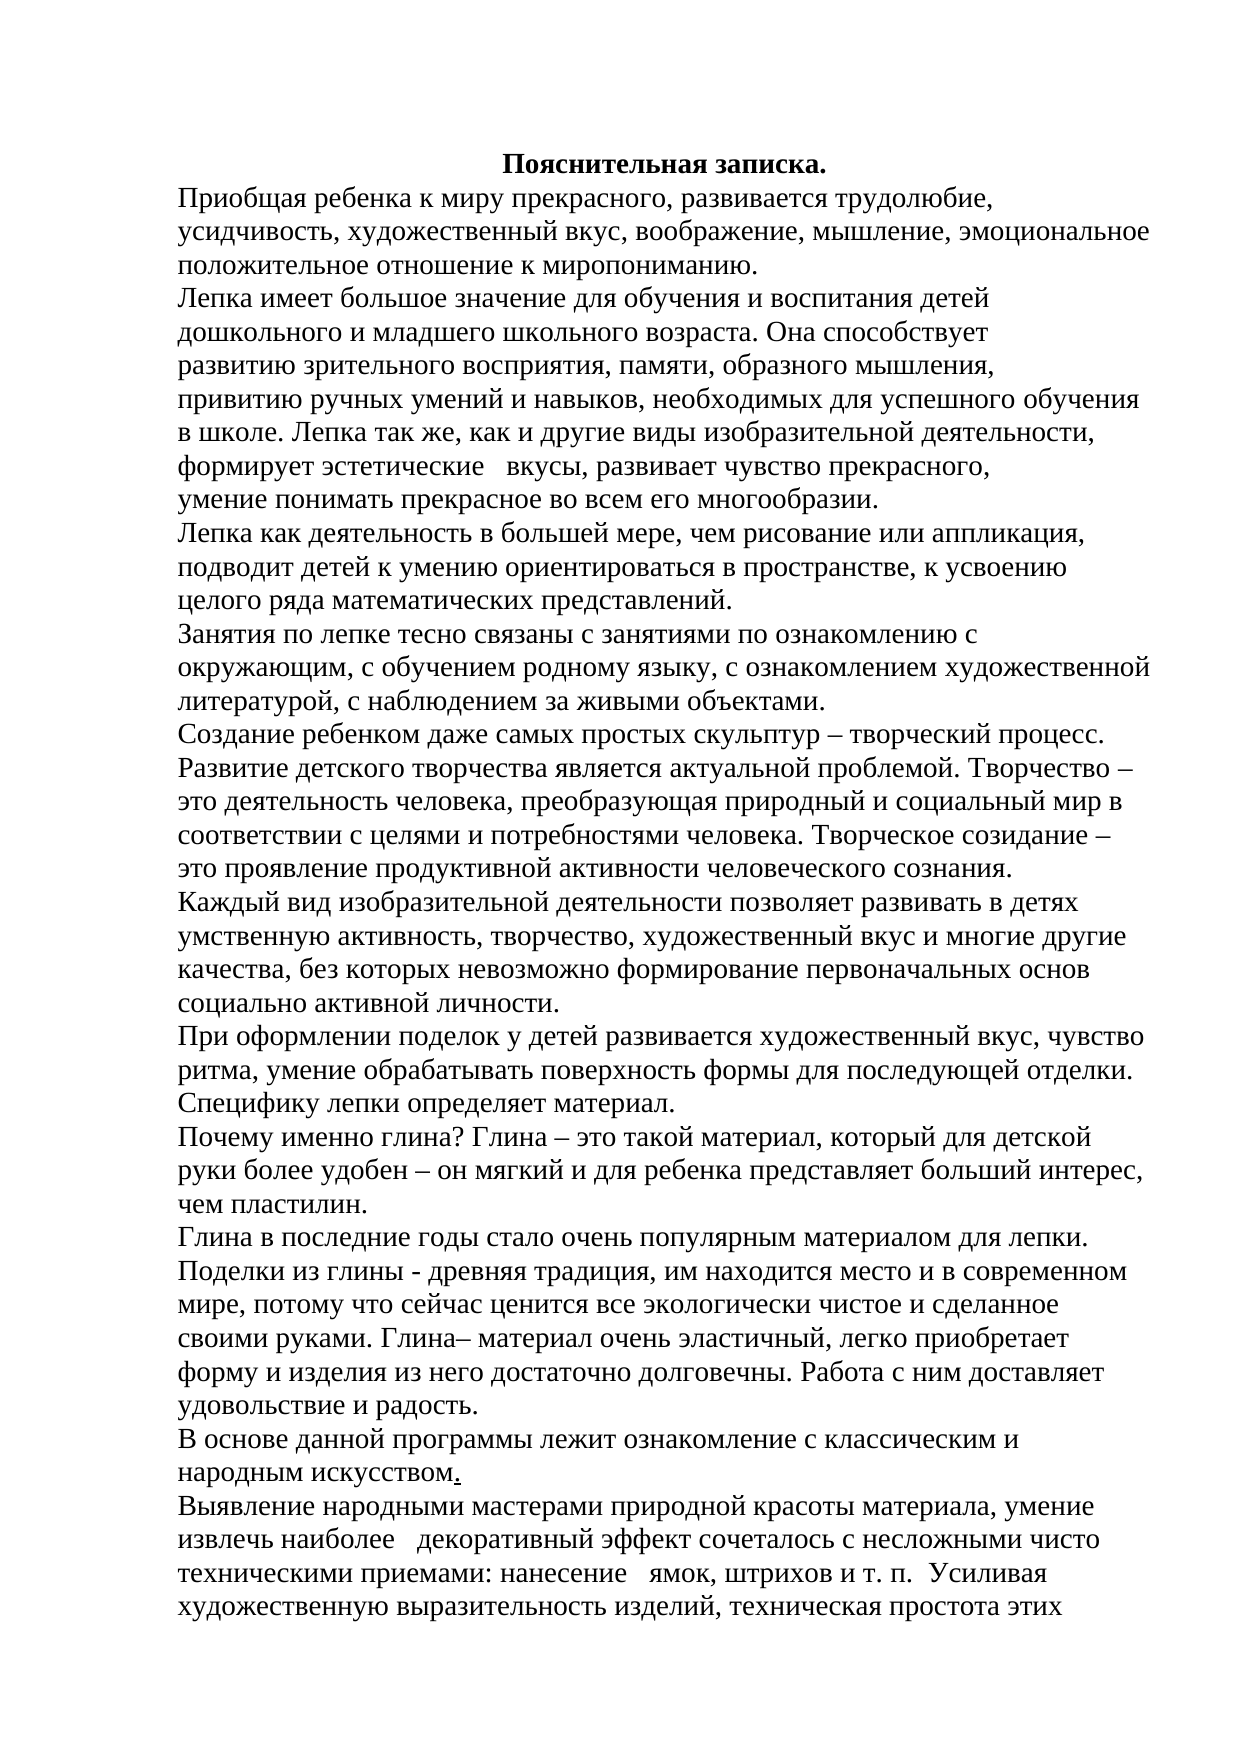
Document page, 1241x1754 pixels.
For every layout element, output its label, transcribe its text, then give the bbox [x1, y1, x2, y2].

text Специфику лепки определяет материал. [177, 1085, 1152, 1119]
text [177, 1488, 1152, 1622]
text В основе данной программы лежит ознакомление с классическим и народным искусством. [177, 1421, 1152, 1488]
text Лепка как деятельность в большей мере, чем рисование или аппликация, подводит детей к умению ориентироваться в пространстве, к усвоению целого ряда математических представлений. [177, 515, 1152, 616]
text Каждый вид изобразительной деятельности позволяет развивать в детях умственную активность, творчество, художественный вкус и многие другие качества, без которых невозможно формирование первоначальных основ социально активной личности. [177, 884, 1152, 1018]
text При оформлении поделок у детей развивается художественный вкус, чувство ритма, умение обрабатывать поверхность формы для последующей отделки. [177, 1018, 1152, 1085]
text Почему именно глина? Глина – это такой материал, который для детской руки более удобен – он мягкий и для ребенка представляет больший интерес, чем пластилин. [177, 1119, 1152, 1219]
text Лепка имеет большое значение для обучения и воспитания детей дошкольного и младшего школьного возраста. Она способствует развитию зрительного восприятия, памяти, образного мышления, привитию ручных умений и навыков, необходимых для успешного обучения в школе. Лепка так же, как и другие виды изобразительной деятельности, формирует эстетические вкусы, развивает чувство прекрасного, умение понимать прекрасное во всем его многообразии. [177, 280, 1152, 515]
text Создание ребенком даже самых простых скульптур – творческий процесс. [177, 716, 1152, 750]
text Развитие детского творчества является актуальной проблемой. Творчество – это деятельность человека, преобразующая природный и социальный мир в соответствии с целями и потребностями человека. Творческое созидание – это проявление продуктивной активности человеческого сознания. [177, 750, 1152, 884]
text Пояснительная записка. [177, 146, 1152, 180]
text Глина в последние годы стало очень популярным материалом для лепки. Поделки из глины - древняя традиция, им находится место и в современном мире, потому что сейчас ценится все экологически чистое и сделанное своими руками. Глина– материал очень эластичный, легко приобретает форму и изделия из него достаточно долговечны. Работа с ним доставляет удовольствие и радость. [177, 1219, 1152, 1421]
text Занятия по лепке тесно связаны с занятиями по ознакомлению с окружающим, с обучением родному языку, с ознакомлением художественной литературой, с наблюдением за живыми объектами. [177, 616, 1152, 716]
text Приобщая ребенка к миру прекрасного, развивается трудолюбие, усидчивость, художественный вкус, воображение, мышление, эмоциональное положительное отношение к миропониманию. [177, 180, 1152, 280]
